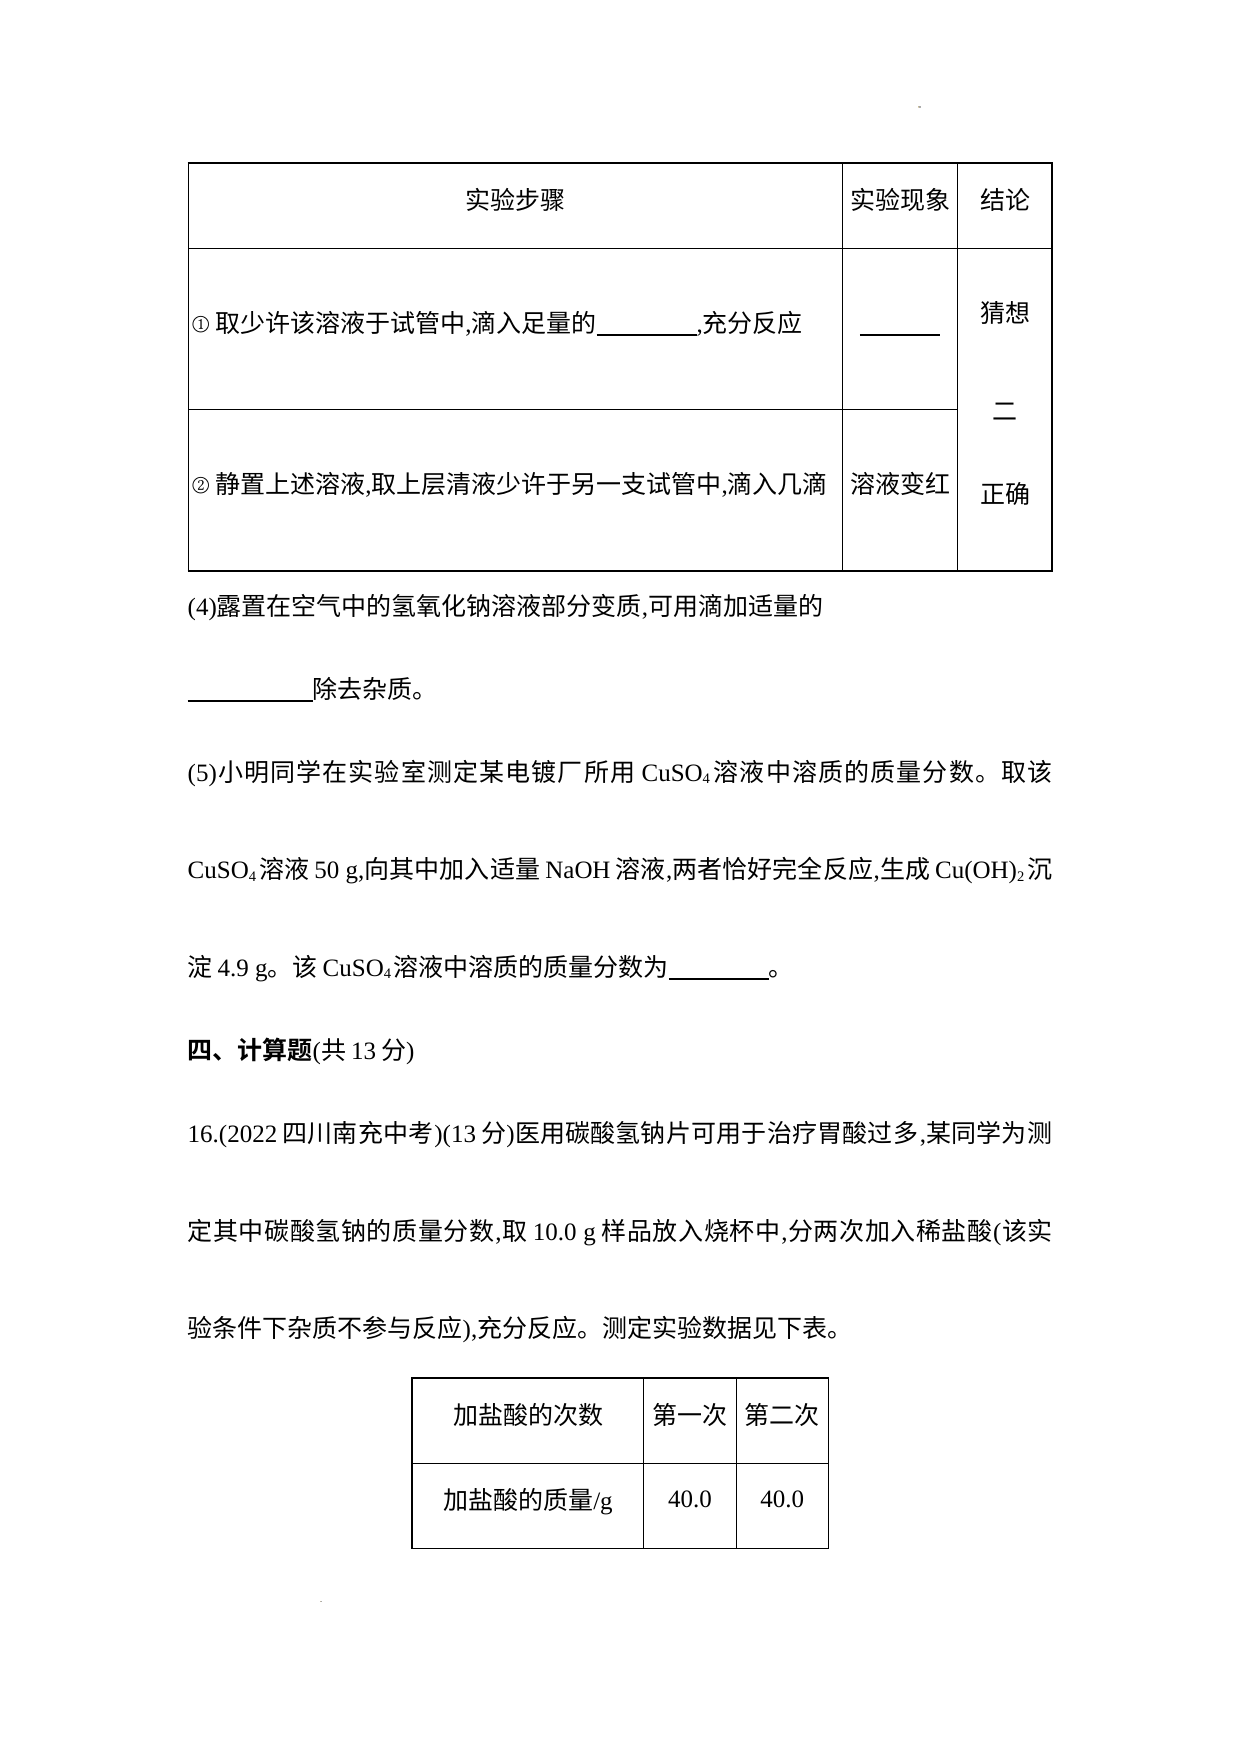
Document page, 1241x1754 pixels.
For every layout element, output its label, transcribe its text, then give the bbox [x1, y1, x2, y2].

table_cell ②静置上述溶液,取上层清液少许于另一支试管中,滴入几滴 [189, 410, 842, 570]
text 16.(2022四川南充中考)(13分)医用碳酸氢钠片可用于治疗胃酸过多,某同学为测定其中碳酸氢钠的质量分数,取10.0 g样品放入烧杯中,分两次加入稀盐酸(该实验条件下杂质不参与反应),充分反应。测定实验数据见下表。 [187, 1099, 1053, 1359]
table_cell 40.0 [644, 1464, 736, 1547]
table_header 结论 [958, 164, 1051, 248]
table_cell 溶液变红 [843, 410, 957, 570]
table_cell [843, 249, 957, 409]
text (4)露置在空气中的氢氧化钠溶液部分变质,可用滴加适量的 [187, 572, 1053, 637]
table_cell ①取少许该溶液于试管中,滴入足量的 ,充分反应 [189, 249, 842, 409]
table_cell 40.0 [737, 1464, 828, 1547]
table_cell 加盐酸的质量/g [413, 1464, 643, 1547]
table_header 实验步骤 [189, 164, 842, 248]
table_header 第二次 [737, 1379, 828, 1463]
table_header 第一次 [644, 1379, 736, 1463]
table_cell 猜想二 正确 [958, 249, 1051, 570]
text 除去杂质。 [187, 655, 1053, 720]
text 四、计算题(共13分) [187, 1016, 1053, 1081]
table_header 实验现象 [843, 164, 957, 248]
text (5)小明同学在实验室测定某电镀厂所用CuSO4溶液中溶质的质量分数。取该CuSO4溶液50 g,向其中加入适量NaOH溶液,两者恰好完全反应,生成Cu(OH)2沉淀4.9 g。该CuSO4溶液中溶质的质量分数为 。 [187, 738, 1053, 998]
table_header 加盐酸的次数 [413, 1379, 643, 1463]
